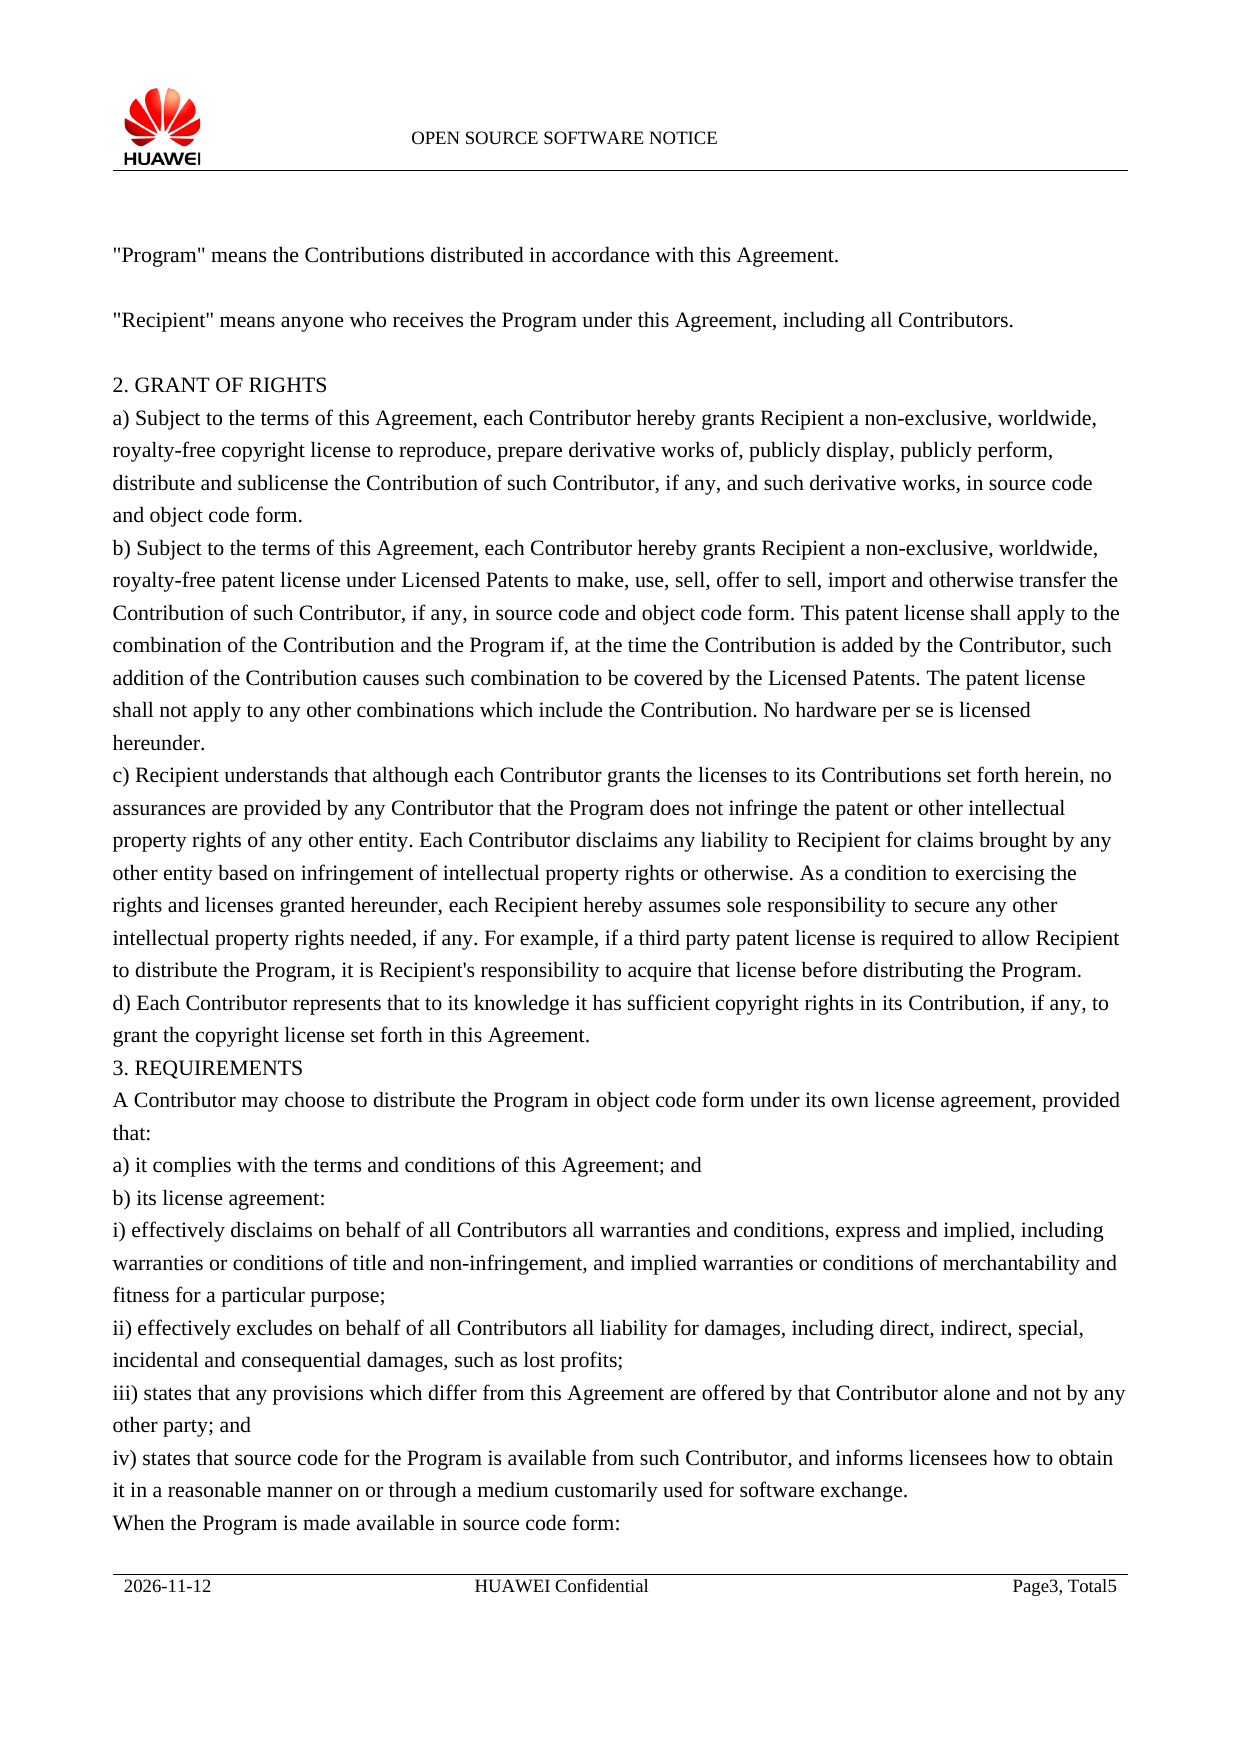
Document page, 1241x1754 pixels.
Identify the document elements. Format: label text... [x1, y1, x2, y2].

picture [124, 88, 201, 165]
